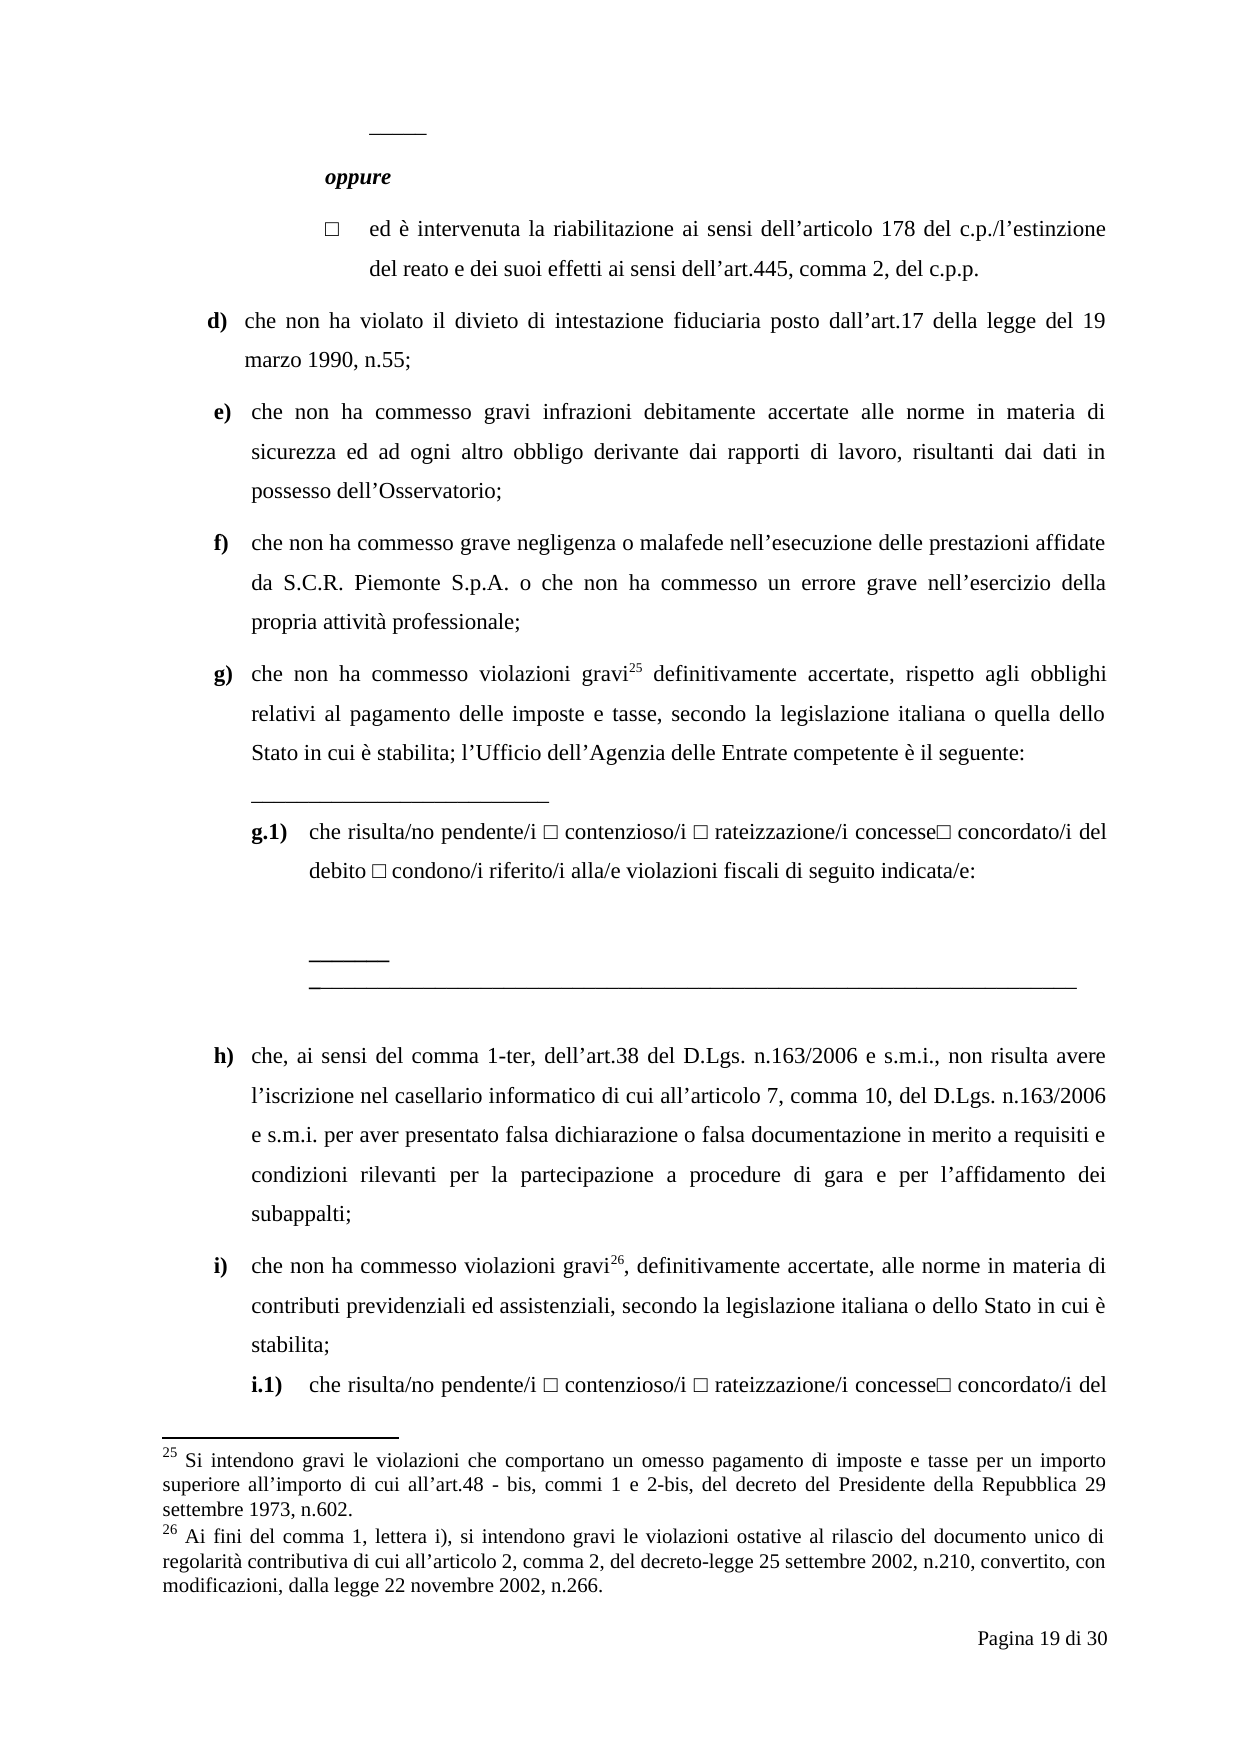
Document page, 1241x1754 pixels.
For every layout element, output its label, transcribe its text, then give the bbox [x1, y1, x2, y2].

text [325, 111, 1107, 138]
text oppure [325, 163, 1107, 190]
text □ ed è intervenuta la riabilitazione ai sensi dell’articolo 178 del c.p./l’estinzione del reato e dei suoi effetti ai sensi dell’art.445, comma 2, del c.p.p. [325, 215, 1107, 281]
list che non ha commesso gravi infrazioni debitamente accertate alle norme in materia di sicurezza ed ad ogni altro obbligo derivante dai rapporti di lavoro, risultanti dai dati in possesso dell’Osservatorio; [213, 398, 1107, 504]
text __________________________________________________________________________ [251, 909, 1107, 991]
list che non ha commesso violazioni gravi definitivamente accertate, rispetto agli obblighi relativi al pagamento delle imposte e tasse, secondo la legislazione italiana o quella dello Stato in cui è stabilita; l’Ufficio dell’Agenzia delle Entrate competente è il seguente: [214, 660, 1107, 766]
list che non ha commesso violazioni gravi, definitivamente accertate, alle norme in materia di contributi previdenziali ed assistenziali, secondo la legislazione italiana o dello Stato in cui è stabilita; [214, 1252, 1107, 1358]
list che non ha commesso grave negligenza o malafede nell’esecuzione delle prestazioni affidate da S.C.R. Piemonte S.p.A. o che non ha commesso un errore grave nell’esercizio della propria attività professionale; [213, 529, 1107, 634]
text __________________________ [214, 779, 1107, 805]
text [251, 1371, 1107, 1397]
list che non ha violato il divieto di intestazione fiduciaria posto dall’art.17 della legge del 19 marzo 1990, n.55; [207, 307, 1107, 373]
text g.1) che risulta/no pendente/i □ contenzioso/i □ rateizzazione/i concesse□ concordato/i del debito □ condono/i riferito/i alla/e violazioni fiscali di seguito indicata/e: [251, 818, 1107, 884]
list che, ai sensi del comma 1-ter, dell’art.38 del D.Lgs. n.163/2006 e s.m.i., non risulta avere l’iscrizione nel casellario informatico di cui all’articolo 7, comma 10, del D.Lgs. n.163/2006 e s.m.i. per aver presentato falsa dichiarazione o falsa documentazione in merito a requisiti e condizioni rilevanti per la partecipazione a procedure di gara e per l’affidamento dei subappalti; [213, 1042, 1107, 1227]
